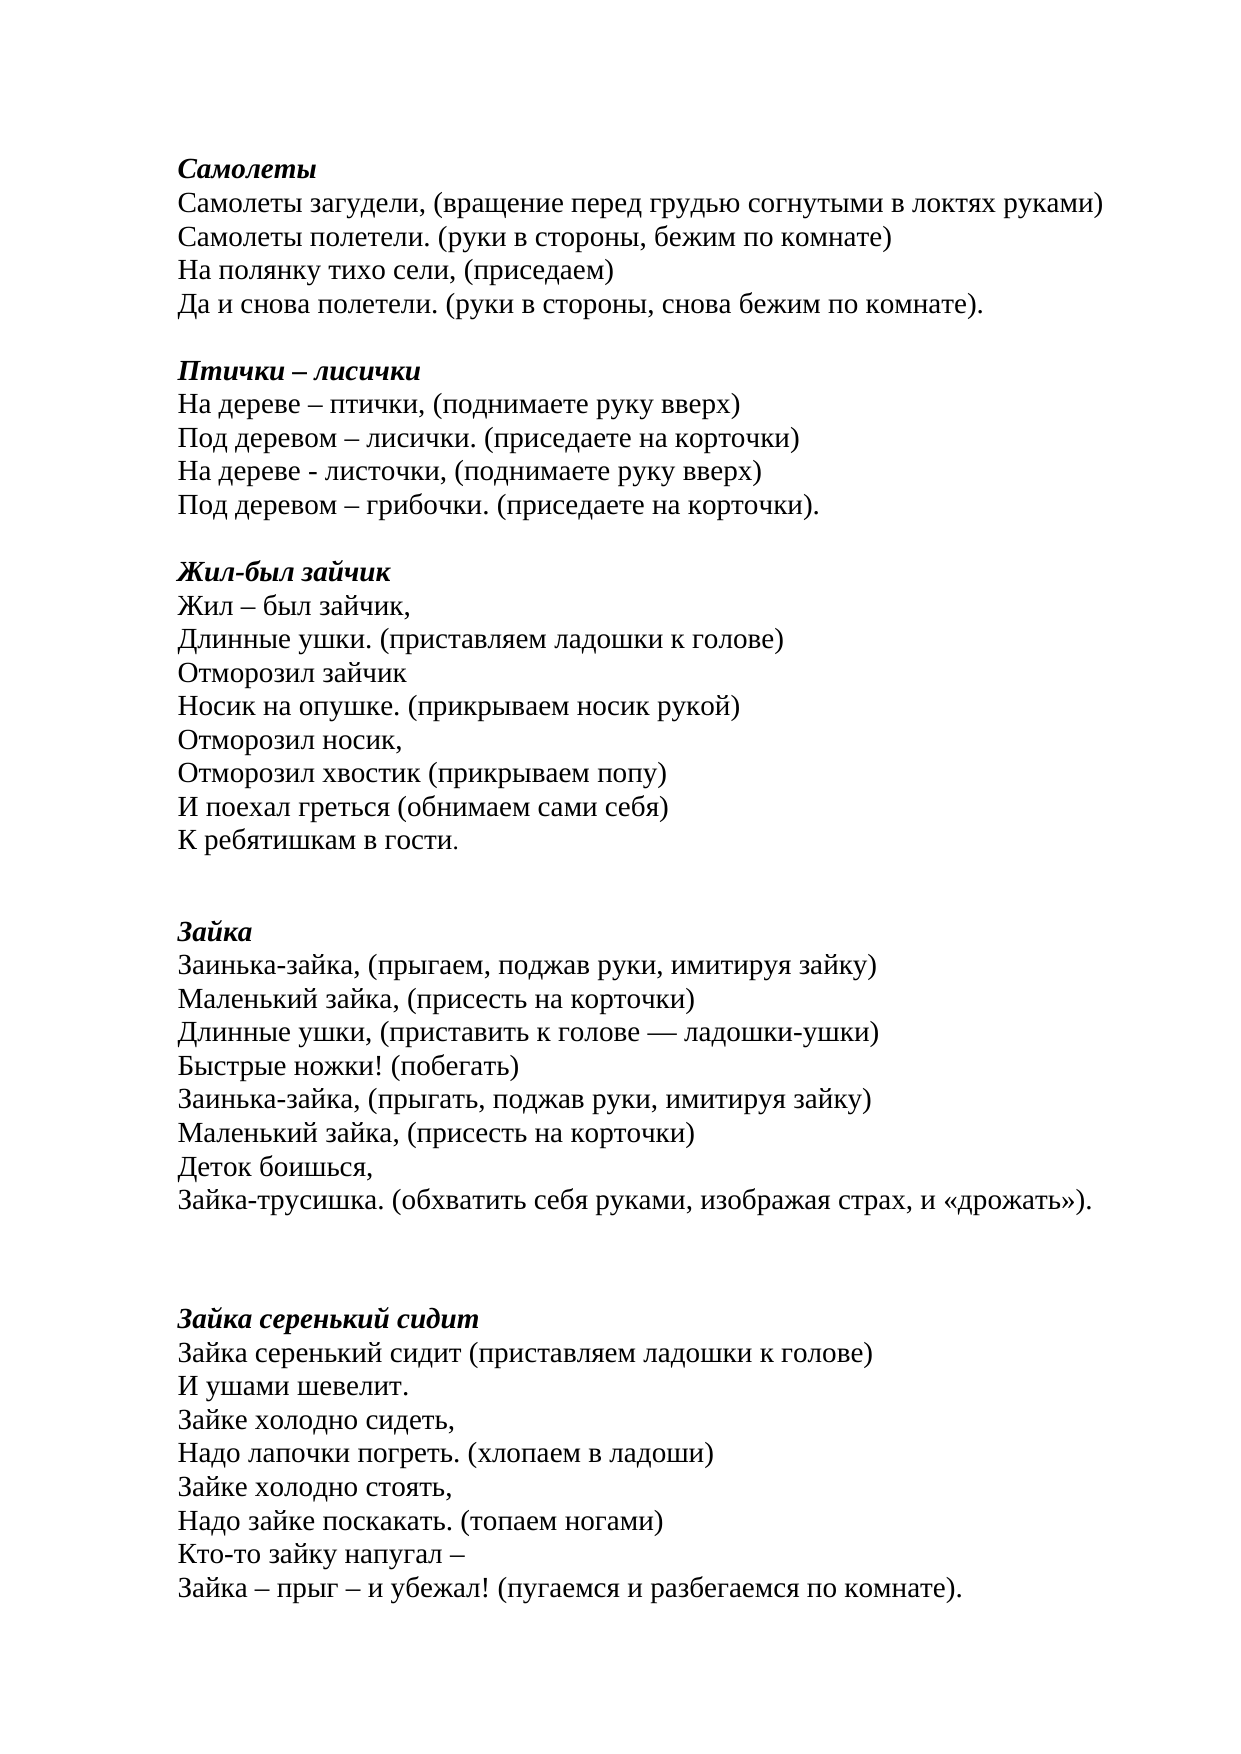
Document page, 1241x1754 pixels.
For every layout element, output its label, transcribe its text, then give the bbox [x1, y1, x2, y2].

text Зайка серенький сидит [177, 1301, 1152, 1335]
text Отморозил носик, [177, 722, 1152, 755]
text Кто-то зайку напугал – [177, 1536, 1152, 1570]
text Надо лапочки погреть. (хлопаем в ладоши) [177, 1436, 1152, 1469]
text Зайке холодно стоять, [177, 1469, 1152, 1503]
text Отморозил зайчик [177, 655, 1152, 688]
text На полянку тихо сели, (приседаем) [177, 252, 1152, 286]
text Отморозил хвостик (прикрываем попу) [177, 755, 1152, 789]
text И поехал греться (обнимаем сами себя) [177, 789, 1152, 822]
text Самолеты [177, 152, 1152, 185]
text Заинька-зайка, (прыгаем, поджав руки, имитируя зайку) Маленький зайка, (присесть на корточки) Длинные ушки, (приставить к голове — ладошки-ушки) Быстрые ножки! (побегать) Заинька-зайка, (прыгать, поджав руки, имитируя зайку) Маленький зайка, (присесть на корточки) Деток боишься, Зайка-трусишка. (обхватить себя руками, изображая страх, и «дрожать»). [177, 947, 1152, 1216]
text И ушами шевелит. [177, 1368, 1152, 1402]
text Птички – лисички [177, 353, 1152, 386]
text Носик на опушке. (прикрываем носик рукой) [177, 688, 1152, 722]
text Самолеты полетели. (руки в стороны, бежим по комнате) [177, 219, 1152, 252]
text Самолеты загудели, (вращение перед грудью согнутыми в локтях руками) [177, 185, 1152, 219]
text Зайка [177, 914, 1152, 947]
text К ребятишкам в гости. [177, 822, 1152, 856]
text На дереве – птички, (поднимаете руку вверх) Под деревом – лисички. (приседаете на корточки) На дереве - листочки, (поднимаете руку вверх) Под деревом – грибочки. (приседаете на корточки). [177, 386, 1152, 521]
text Зайка – прыг – и убежал! (пугаемся и разбегаемся по комнате). [177, 1570, 1152, 1603]
text Зайке холодно сидеть, [177, 1402, 1152, 1436]
text Длинные ушки. (приставляем ладошки к голове) [177, 621, 1152, 655]
text Надо зайке поскакать. (топаем ногами) [177, 1503, 1152, 1536]
text Да и снова полетели. (руки в стороны, снова бежим по комнате). [177, 286, 1152, 319]
text Жил-был зайчик [177, 554, 1152, 588]
text Зайка серенький сидит (приставляем ладошки к голове) [177, 1335, 1152, 1368]
text Жил – был зайчик, [177, 588, 1152, 621]
